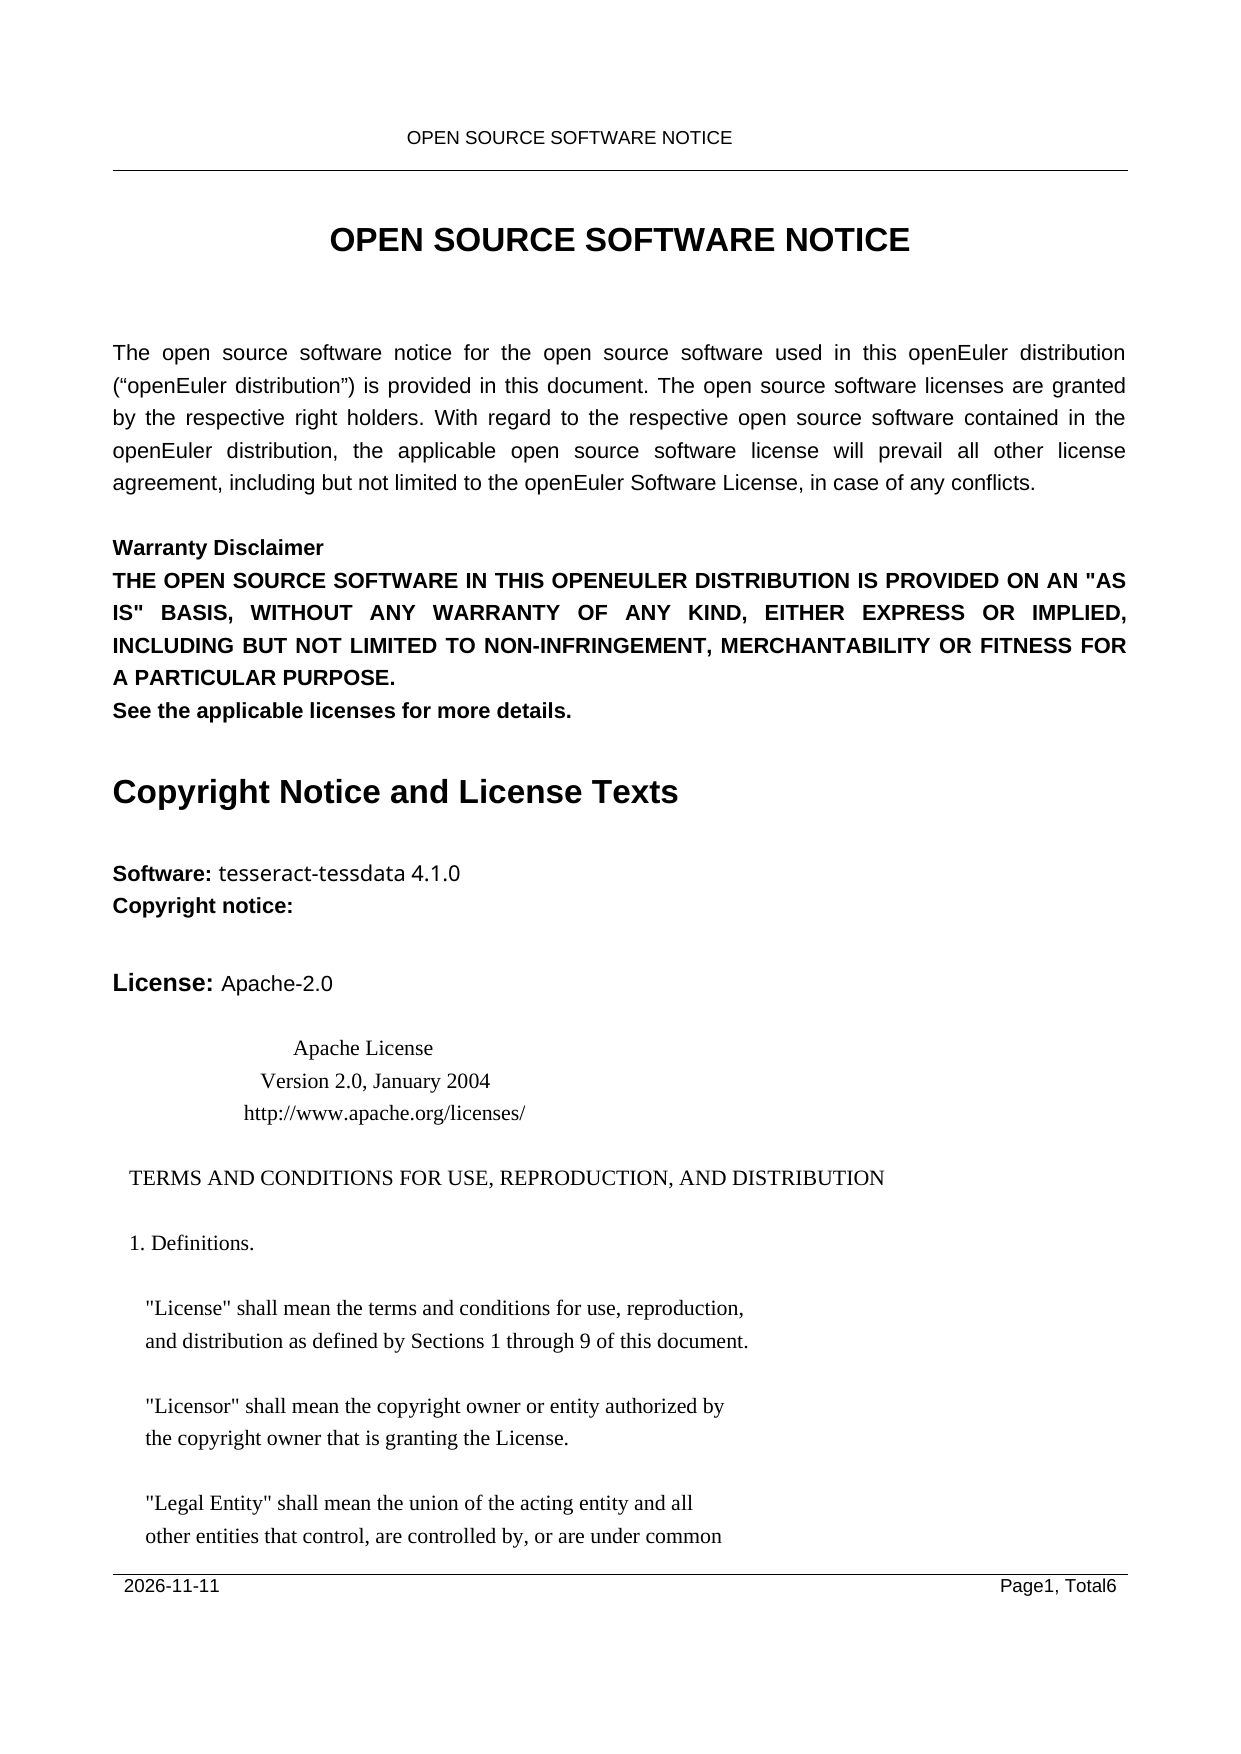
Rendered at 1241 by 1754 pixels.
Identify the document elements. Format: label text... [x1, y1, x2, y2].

text Copyright notice: [112, 889, 1128, 921]
text The open source software notice for the open source software used in this openEuler distribution (“openEuler distribution”) is provided in this document. The open source software licenses are granted by the respective right holders. With regard to the respective open source software contained in the openEuler distribution, the applicable open source software license will prevail all other license agreement, including but not limited to the openEuler Software License, in case of any conflicts. [112, 336, 1128, 499]
text Warranty Disclaimer [112, 531, 1128, 564]
text License: Apache-2.0 [112, 966, 1128, 999]
text THE OPEN SOURCE SOFTWARE IN THIS OPENEULER DISTRIBUTION IS PROVIDED ON AN "AS IS" BASIS, WITHOUT ANY WARRANTY OF ANY KIND, EITHER EXPRESS OR IMPLIED, INCLUDING BUT NOT LIMITED TO NON-INFRINGEMENT, MERCHANTABILITY OR FITNESS FOR A PARTICULAR PURPOSE. See the applicable licenses for more details. [112, 564, 1128, 726]
text OPEN SOURCE SOFTWARE NOTICE [112, 206, 1128, 271]
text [112, 999, 1128, 1551]
text Copyright Notice and License Texts [112, 759, 1128, 824]
title Software: tesseract-tessdata 4.1.0 [112, 856, 1128, 889]
